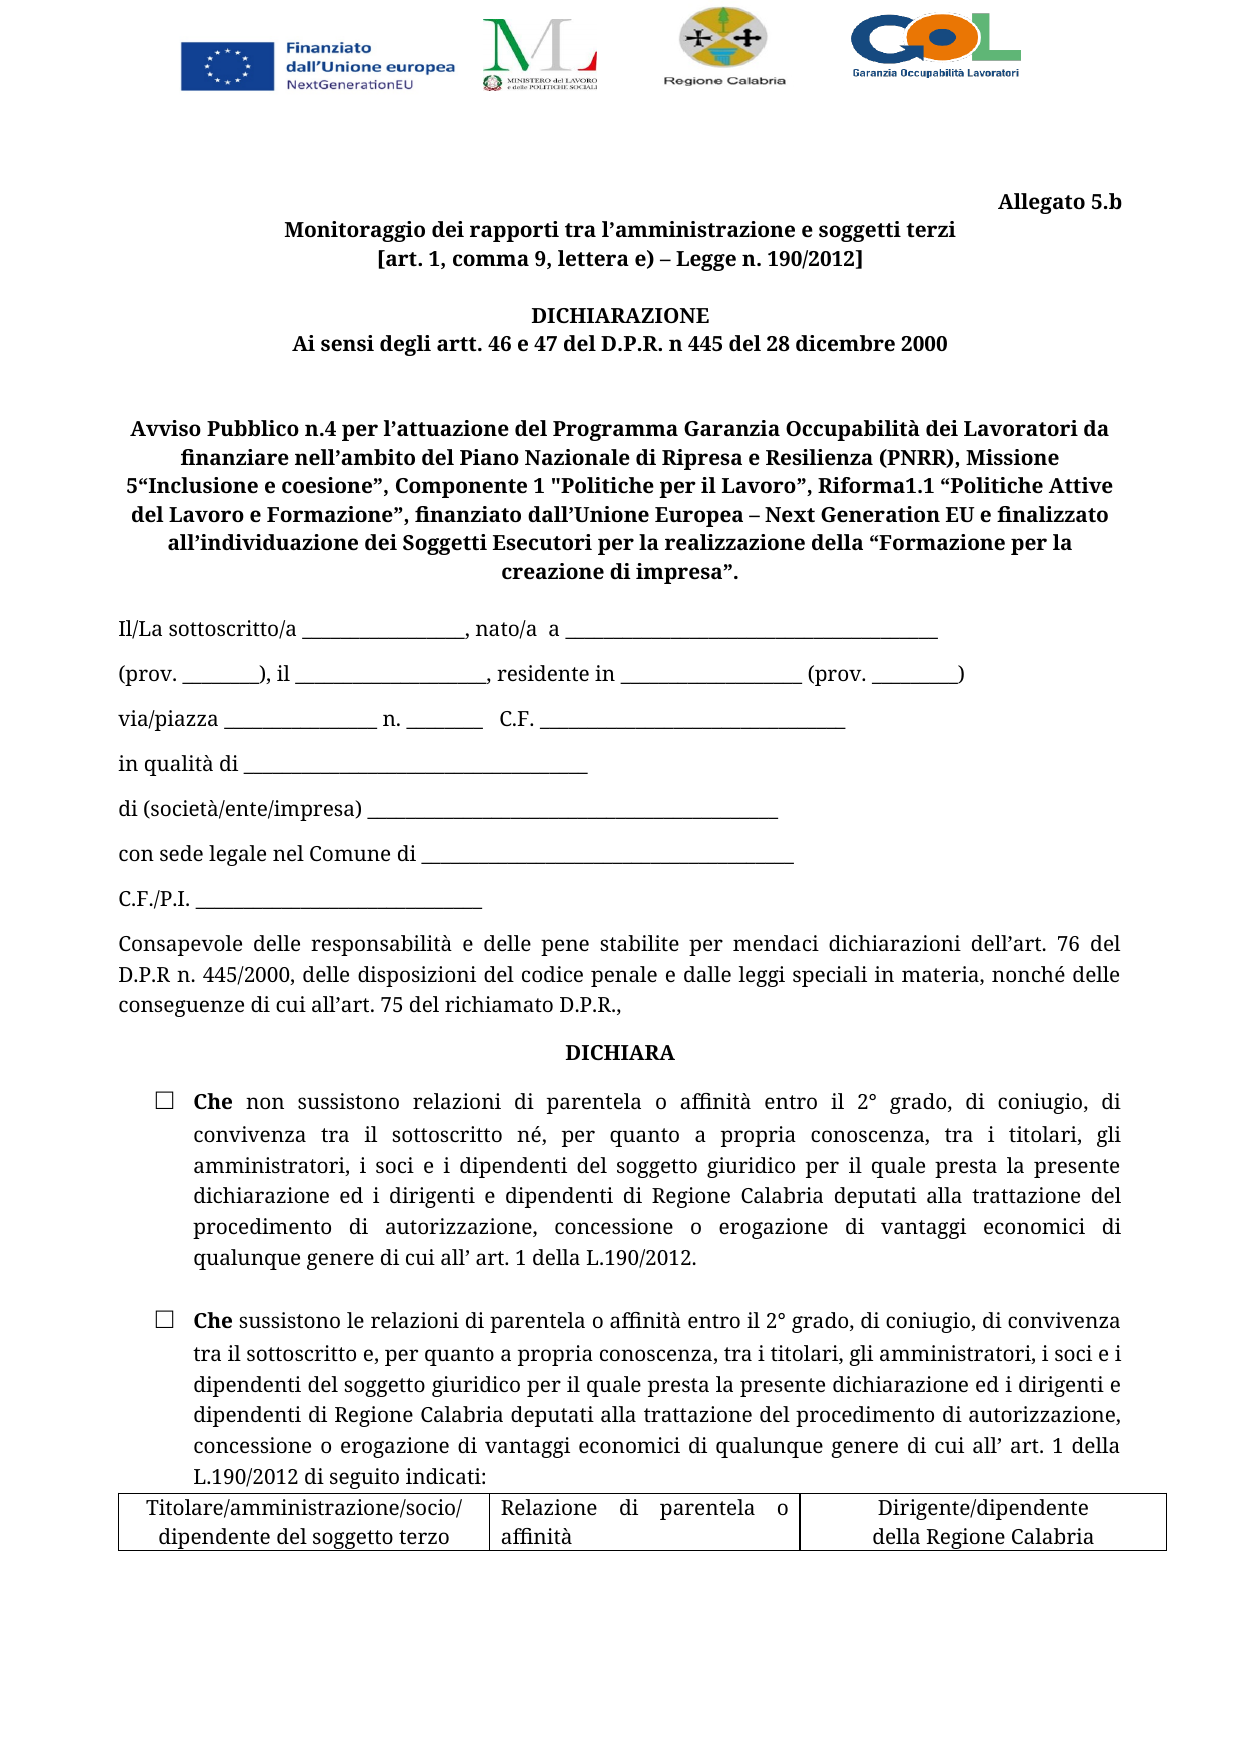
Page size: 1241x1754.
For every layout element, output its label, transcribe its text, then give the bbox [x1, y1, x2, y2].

text C.F./P.I. ______________________________ [118, 884, 1122, 913]
table_header Titolare/amministrazione/socio/ dipendente del soggetto terzo [119, 1494, 489, 1550]
text in qualità di ____________________________________ [118, 749, 1122, 777]
text di (società/ente/impresa) ___________________________________________ [118, 794, 1122, 822]
text con sede legale nel Comune di _______________________________________ [118, 839, 1122, 868]
picture [653, 0, 797, 94]
text Avviso Pubblico n.4 per l’attuazione del Programma Garanzia Occupabilità dei Lavoratori da finanziare nell’ambito del Piano Nazionale di Ripresa e Resilienza (PNRR), Missione 5“Inclusione e coesione”, Componente 1 "Politiche per il Lavoro”, Riforma1.1 “Politiche Attive del Lavoro e Formazione”, finanziato dall’Unione Europea – Next Generation EU e finalizzato all’individuazione dei Soggetti Esecutori per la realizzazione della “Formazione per la creazione di impresa”. [118, 414, 1122, 585]
text DICHIARAZIONE [118, 301, 1122, 329]
text [art. 1, comma 9, lettera e) – Legge n. 190/2012] [118, 244, 1122, 272]
table_header Dirigente/dipendente della Regione Calabria [801, 1494, 1166, 1550]
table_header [490, 1494, 799, 1550]
picture [851, 12, 1021, 78]
text (prov. ________), il ____________________, residente in ___________________ (prov. _________) [118, 659, 1122, 687]
text Ai sensi degli artt. 46 e 47 del D.P.R. n 445 del 28 dicembre 2000 [118, 329, 1122, 358]
text Monitoraggio dei rapporti tra l’amministrazione e soggetti terzi [118, 216, 1122, 244]
list Che sussistono le relazioni di parentela o affinità entro il 2° grado, di coniugio, di convivenza tra il sottoscritto e, per quanto a propria conoscenza, tra i titolari, gli amministratori, i soci e i dipendenti del soggetto giuridico per il quale presta la presente dichiarazione ed i dirigenti e dipendenti di Regione Calabria deputati alla trattazione del procedimento di autorizzazione, concessione o erogazione di vantaggi economici di qualunque genere di cui all’ art. 1 della L.190/2012 di seguito indicati: [156, 1304, 1122, 1490]
text Consapevole delle responsabilità e delle pene stabilite per mendaci dichiarazioni dell’art. 76 del D.P.R n. 445/2000, delle disposizioni del codice penale e dalle leggi speciali in materia, nonché delle conseguenze di cui all’art. 75 del richiamato D.P.R., [118, 929, 1122, 1019]
picture [171, 36, 459, 97]
text Il/La sottoscritto/a _________________, nato/a a _______________________________________ [118, 614, 1122, 642]
text via/piazza ________________ n. ________ C.F. ________________________________ [118, 704, 1122, 732]
text Allegato 5.b [118, 187, 1122, 216]
picture [483, 19, 597, 91]
text DICHIARA [118, 1038, 1122, 1066]
list Che non sussistono relazioni di parentela o affinità entro il 2° grado, di coniugio, di convivenza tra il sottoscritto né, per quanto a propria conoscenza, tra i titolari, gli amministratori, i soci e i dipendenti del soggetto giuridico per il quale presta la presente dichiarazione ed i dirigenti e dipendenti di Regione Calabria deputati alla trattazione del procedimento di autorizzazione, concessione o erogazione di vantaggi economici di qualunque genere di cui all’ art. 1 della L.190/2012. [156, 1085, 1122, 1271]
